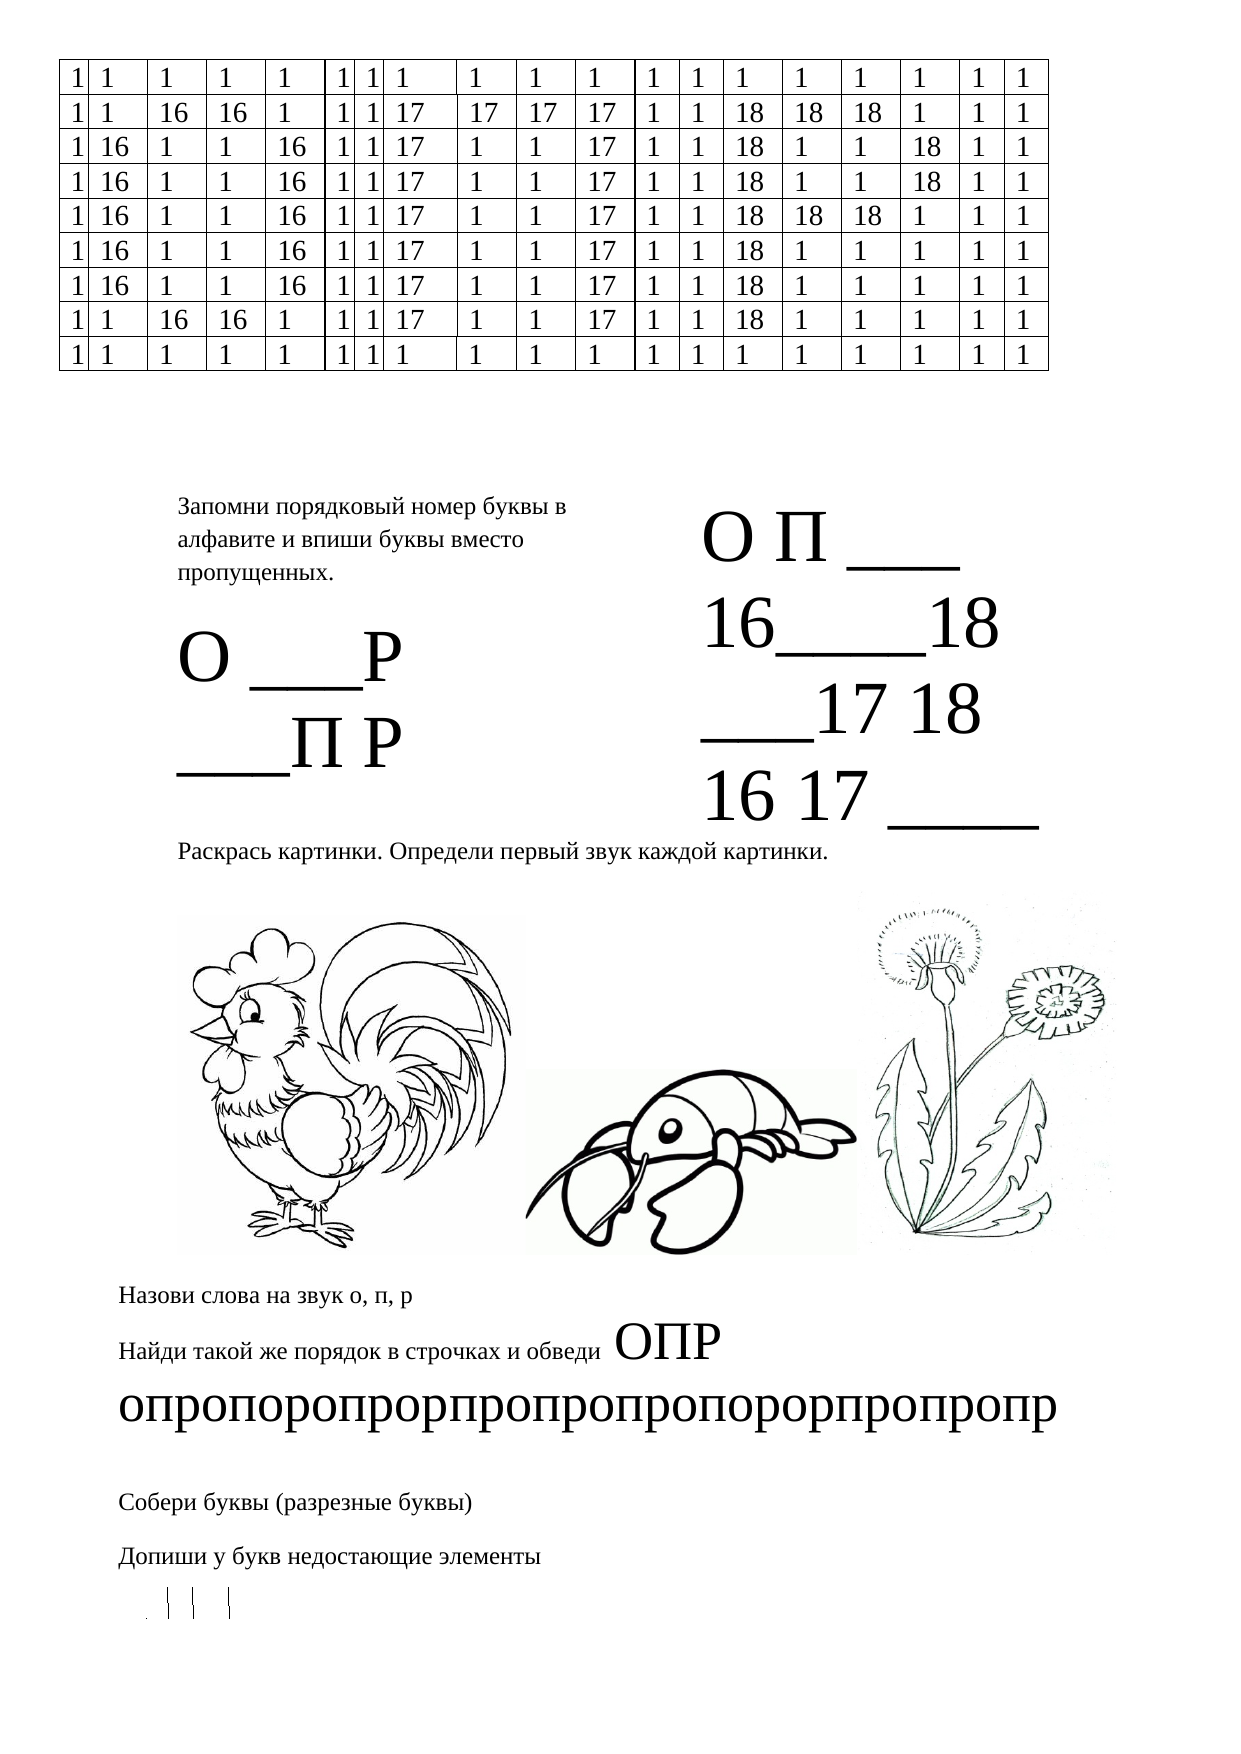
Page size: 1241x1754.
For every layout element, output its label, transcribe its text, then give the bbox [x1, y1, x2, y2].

table_cell 1 [355, 233, 383, 267]
table_cell 1 [458, 129, 516, 163]
table_cell 1 [960, 95, 1004, 128]
table_cell 1 [1005, 164, 1048, 197]
table_header 1 [783, 60, 841, 94]
table_cell 1 [60, 302, 88, 336]
table_cell 1 [148, 199, 206, 232]
table_cell 1 [960, 164, 1004, 197]
table_cell 1 [842, 268, 900, 301]
table_cell 1 [326, 95, 354, 128]
table_cell 18 [901, 129, 959, 163]
table_cell 1 [783, 233, 841, 267]
table_cell 1 [636, 268, 679, 301]
table_cell 1 [148, 164, 206, 197]
table_cell 1 [355, 302, 383, 336]
text О ___Р [177, 611, 627, 697]
table_cell 18 [842, 199, 900, 232]
table_cell 1 [636, 302, 679, 336]
table_cell 17 [517, 95, 575, 128]
table_cell 1 [636, 199, 679, 232]
table_cell 16 [89, 164, 147, 197]
table_cell 1 [680, 337, 723, 370]
table_cell 16 [266, 164, 324, 197]
table_cell 1 [89, 95, 147, 128]
table_cell 1 [1005, 95, 1048, 128]
table_cell 1 [960, 129, 1004, 163]
table_cell 1 [636, 233, 679, 267]
text Назови слова на звук о, п, р [118, 1280, 1152, 1309]
picture [177, 890, 1117, 1255]
table_cell 1 [60, 199, 88, 232]
table_header 1 [89, 60, 147, 94]
table_cell 1 [458, 164, 516, 197]
table_cell 1 [355, 337, 383, 370]
table_header 1 [326, 60, 354, 94]
text Раскрась картинки. Определи первый звук каждой картинки. [177, 836, 1152, 865]
table_cell 1 [326, 129, 354, 163]
table_cell 16 [89, 268, 147, 301]
table_cell 1 [326, 233, 354, 267]
table_cell 1 [636, 129, 679, 163]
table_header 1 [960, 60, 1004, 94]
table_cell 18 [783, 95, 841, 128]
table_cell 17 [576, 302, 634, 336]
text Допиши у букв недостающие элементы [118, 1541, 1152, 1570]
table_cell 1 [960, 268, 1004, 301]
table_cell 1 [266, 302, 324, 336]
table_cell 1 [266, 337, 324, 370]
table_cell 18 [724, 302, 782, 336]
table_cell 18 [724, 164, 782, 197]
table_cell 1 [680, 129, 723, 163]
table_cell 16 [89, 199, 147, 232]
table_cell 1 [148, 233, 206, 267]
table_header 1 [842, 60, 900, 94]
table_cell 1 [517, 164, 575, 197]
table_cell 1 [207, 164, 265, 197]
table_cell 17 [576, 129, 634, 163]
table_cell 18 [724, 129, 782, 163]
text 16 17 ____ [701, 750, 1152, 836]
table_cell 1 [148, 268, 206, 301]
table_cell 1 [960, 199, 1004, 232]
table_cell 1 [1005, 337, 1048, 370]
table_cell 1 [1005, 199, 1048, 232]
table_cell 1 [517, 129, 575, 163]
table_cell 1 [901, 302, 959, 336]
table_cell 17 [384, 233, 457, 267]
table_cell 1 [326, 337, 354, 370]
text 16____18 [701, 578, 1152, 664]
table_cell 1 [384, 337, 456, 370]
table_cell 1 [326, 268, 354, 301]
table_cell 1 [207, 199, 265, 232]
table_cell 1 [207, 337, 265, 370]
table_cell 1 [60, 337, 88, 370]
table_cell 18 [842, 95, 900, 128]
table_cell 18 [901, 164, 959, 197]
table_cell 1 [1005, 129, 1048, 163]
table_cell 1 [89, 337, 147, 370]
table_cell 1 [783, 337, 841, 370]
table_cell 1 [60, 164, 88, 197]
table_cell 1 [355, 268, 383, 301]
table_cell 1 [207, 233, 265, 267]
text Собери буквы (разрезные буквы) [118, 1487, 1152, 1516]
table_cell 17 [458, 95, 516, 128]
table_cell 1 [901, 199, 959, 232]
table_cell 17 [384, 95, 457, 128]
table_cell 1 [355, 164, 383, 197]
table_cell 1 [576, 337, 634, 370]
table_cell 16 [266, 268, 324, 301]
table_cell 1 [680, 233, 723, 267]
table_cell 1 [842, 302, 900, 336]
text ___17 18 [701, 664, 1152, 750]
table_cell 1 [1005, 302, 1048, 336]
table_cell 1 [89, 302, 147, 336]
table_header 1 [266, 60, 324, 94]
table_cell 16 [266, 129, 324, 163]
table_cell 1 [458, 233, 516, 267]
table_cell 18 [724, 95, 782, 128]
table_cell 1 [842, 233, 900, 267]
table_cell 18 [783, 199, 841, 232]
table_cell 17 [384, 164, 457, 197]
table_cell 1 [207, 129, 265, 163]
table_cell 17 [576, 268, 634, 301]
table_cell 1 [783, 164, 841, 197]
table_cell 1 [636, 95, 679, 128]
table_cell 17 [384, 302, 457, 336]
table_cell 1 [960, 337, 1004, 370]
table_cell 1 [517, 268, 575, 301]
table_cell 1 [355, 95, 383, 128]
text опропоропрорпропропропорорпропропр [118, 1371, 1152, 1433]
table_cell 1 [60, 268, 88, 301]
table_cell 1 [148, 337, 206, 370]
table_cell 1 [680, 268, 723, 301]
table_cell 1 [842, 337, 900, 370]
table_cell 17 [576, 199, 634, 232]
table_cell 18 [724, 268, 782, 301]
table_header 1 [384, 60, 456, 94]
table_header 1 [1005, 60, 1048, 94]
text ___П Р [177, 697, 627, 784]
table_cell 17 [576, 164, 634, 197]
table_cell 1 [842, 129, 900, 163]
table_cell 16 [266, 233, 324, 267]
table_cell 1 [636, 164, 679, 197]
table_cell 1 [207, 268, 265, 301]
table_cell 18 [724, 199, 782, 232]
table_header 1 [355, 60, 383, 94]
table_cell 1 [326, 164, 354, 197]
table_cell 1 [326, 199, 354, 232]
table_cell 1 [458, 302, 516, 336]
table_header 1 [901, 60, 959, 94]
table_header 1 [680, 60, 723, 94]
table_cell 16 [148, 302, 206, 336]
table_cell 1 [355, 199, 383, 232]
table_cell 18 [724, 233, 782, 267]
table_cell 17 [384, 268, 457, 301]
table_cell 17 [384, 199, 457, 232]
table_cell 1 [901, 95, 959, 128]
table_cell 16 [148, 95, 206, 128]
table_cell 1 [458, 199, 516, 232]
table_cell 1 [680, 302, 723, 336]
table_cell 16 [89, 233, 147, 267]
table_cell 1 [60, 95, 88, 128]
table_header 1 [207, 60, 265, 94]
table_cell 1 [457, 337, 516, 370]
text О П ___ [701, 491, 1152, 578]
table_cell 1 [960, 233, 1004, 267]
table_cell 17 [576, 95, 634, 128]
table_header 1 [724, 60, 782, 94]
table_header 1 [457, 60, 516, 94]
table_cell 1 [60, 129, 88, 163]
table_cell 1 [783, 302, 841, 336]
table_cell 1 [901, 233, 959, 267]
table_cell 1 [355, 129, 383, 163]
table_cell 16 [207, 302, 265, 336]
text Найди такой же порядок в строчках и обведи ОПР [118, 1309, 1152, 1371]
table_header 1 [576, 60, 634, 94]
table_cell 1 [680, 199, 723, 232]
table_cell 1 [148, 129, 206, 163]
table_cell 1 [636, 337, 679, 370]
table_cell 1 [842, 164, 900, 197]
table_header 1 [60, 60, 88, 94]
table_cell 1 [680, 164, 723, 197]
table_cell 1 [724, 337, 782, 370]
text Запомни порядковый номер буквы в алфавите и впиши буквы вместо пропущенных. [177, 491, 627, 586]
table_cell 1 [517, 302, 575, 336]
table_cell 1 [901, 268, 959, 301]
table_cell 1 [783, 129, 841, 163]
table_cell 1 [783, 268, 841, 301]
table_cell 1 [1005, 268, 1048, 301]
table_cell 1 [960, 302, 1004, 336]
table_cell 17 [576, 233, 634, 267]
table_cell 1 [517, 199, 575, 232]
table_cell 16 [266, 199, 324, 232]
table_cell 1 [458, 268, 516, 301]
table_cell 17 [384, 129, 457, 163]
table_cell 16 [89, 129, 147, 163]
table_cell 1 [680, 95, 723, 128]
table_header 1 [517, 60, 575, 94]
table_cell 1 [517, 337, 575, 370]
table_cell 1 [266, 95, 324, 128]
table_cell 1 [326, 302, 354, 336]
table_cell 1 [901, 337, 959, 370]
table_header 1 [636, 60, 679, 94]
table_cell 1 [517, 233, 575, 267]
table_cell 1 [60, 233, 88, 267]
table_header 1 [148, 60, 206, 94]
table_cell 16 [207, 95, 265, 128]
table_cell 1 [1005, 233, 1048, 267]
